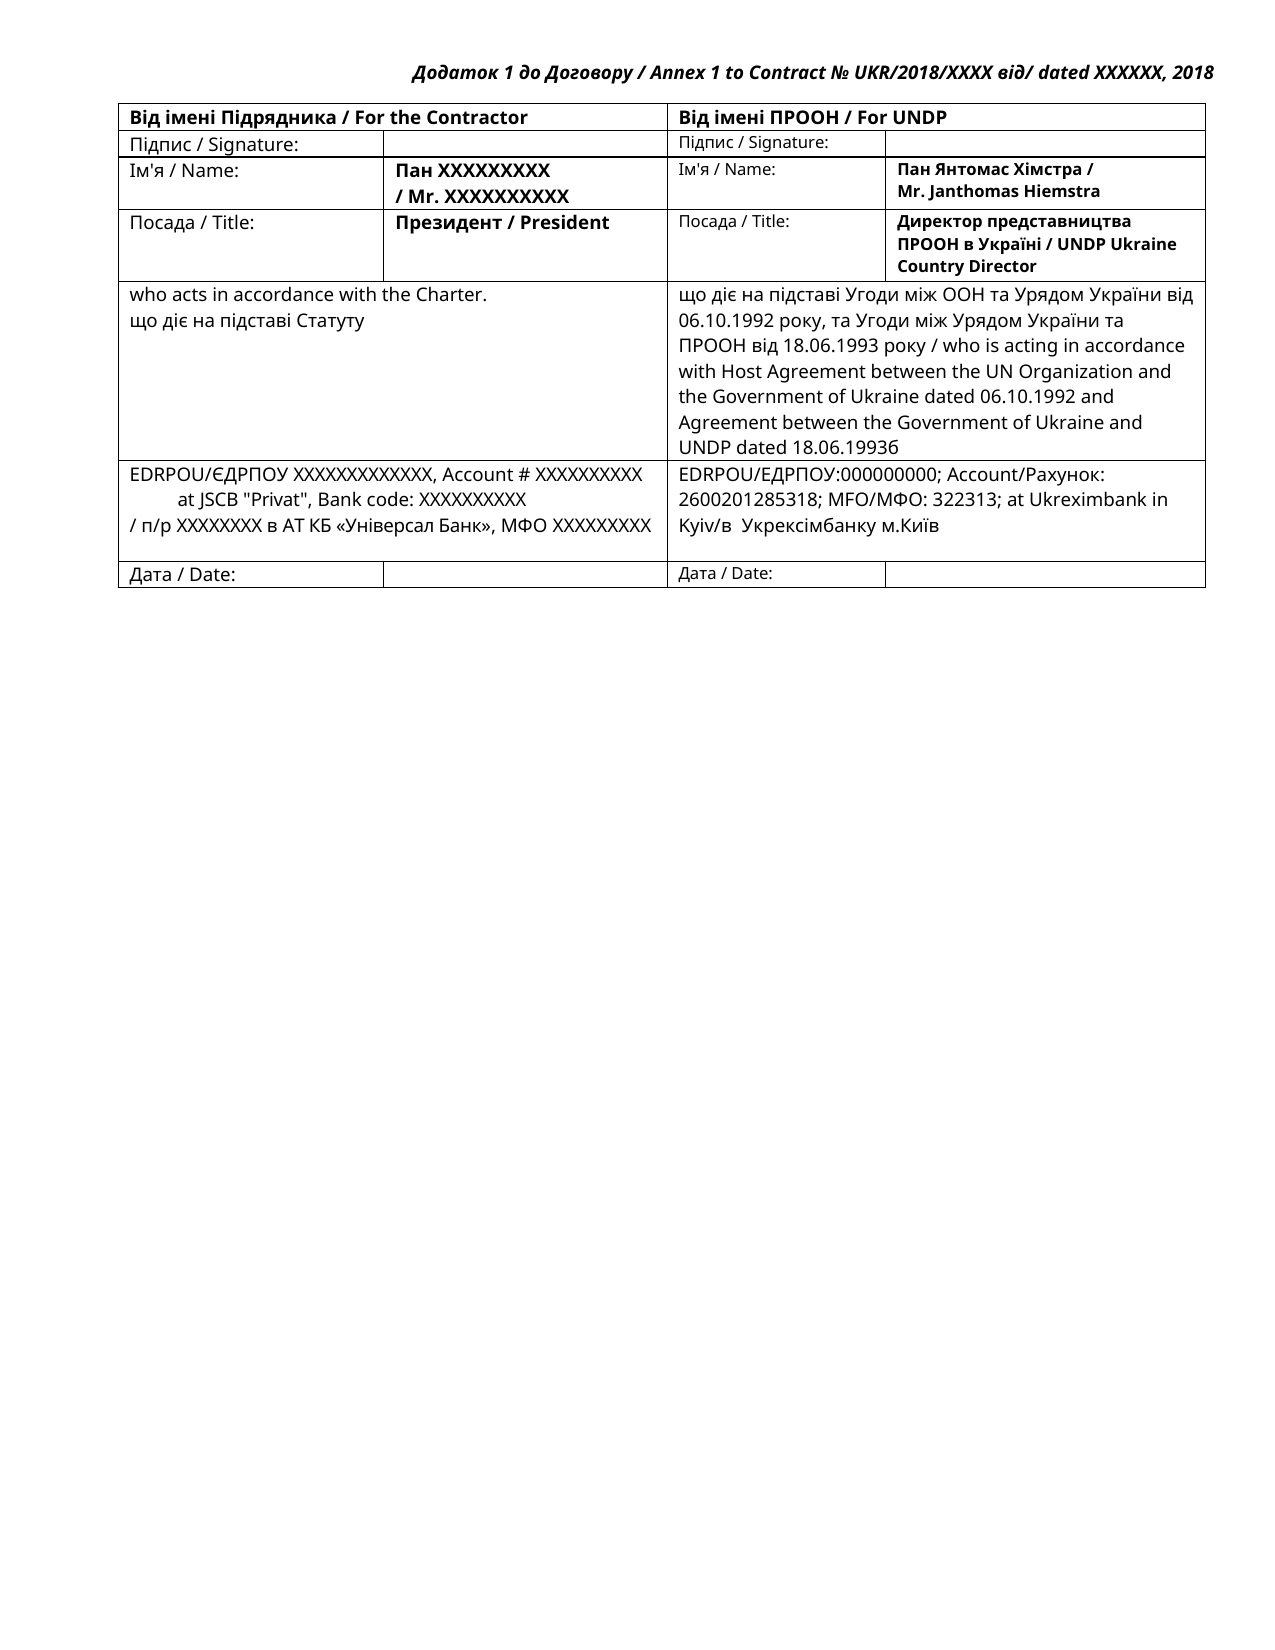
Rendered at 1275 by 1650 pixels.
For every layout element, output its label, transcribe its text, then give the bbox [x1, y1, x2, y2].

table_cell Посада / Title: [668, 210, 885, 281]
table_cell Дата / Date: [668, 562, 885, 587]
table_cell Президент / President [384, 210, 667, 281]
table_cell Підпис / Signature: [668, 131, 885, 156]
text Додаток 1 до Договору / Annex 1 to Contract № UKR/2018/XXXX від/ dated XXXXXX, 2018 [118, 59, 1216, 84]
table_cell [384, 131, 667, 156]
table_header Від імені Підрядника / For the Contractor [119, 104, 667, 130]
table_cell Посада / Title: [119, 210, 383, 281]
table_cell Підпис / Signature: [119, 131, 383, 156]
table_cell що діє на підставі Угоди між ООН та Урядом України від 06.10.1992 року, та Угоди між Урядом України та ПРООН від 18.06.1993 року / who is acting in accordance with Host Agreement between the UN Organization and the Government of Ukraine dated 06.10.1992 and Agreement between the Government of Ukraine and UNDP dated 18.06.1993б [668, 282, 1205, 460]
table_cell EDRPOU/ЕДРПОУ:000000000; Account/Рахунок: 2600201285318; MFO/МФО: 322313; at Ukreximbank in Kyiv/в Укрексімбанку м.Київ [668, 461, 1205, 561]
table_cell who acts in accordance with the Charter. що діє на підставі Статуту [119, 282, 667, 460]
table_cell Директор представництва ПРООН в Україні / UNDP Ukraine Country Director [886, 210, 1205, 281]
table_cell [384, 562, 667, 587]
table_header Від імені ПРООН / For UNDP [668, 104, 1205, 130]
table_cell [886, 131, 1205, 156]
table_cell [886, 562, 1205, 587]
table_cell Ім'я / Name: [119, 158, 383, 208]
table_cell Дата / Date: [119, 562, 383, 587]
table_cell Пан XXXXXXXXX / Mr. XXXXXXXXXX [384, 158, 667, 208]
table_cell Пан Янтомас Хімстра / Mr. Janthomas Hiemstra [886, 158, 1205, 208]
table_cell Ім'я / Name: [668, 158, 885, 208]
table_cell EDRPOU/ЄДРПОУ XXXXXXXXXXXXX, Account # XXXXXXXXXX at JSCB "Privat", Bank code: XXXXXXXXXX / п/р XXXXXXXX в АТ КБ «Універсал Банк», МФО XXXXXXXXX [119, 461, 667, 561]
